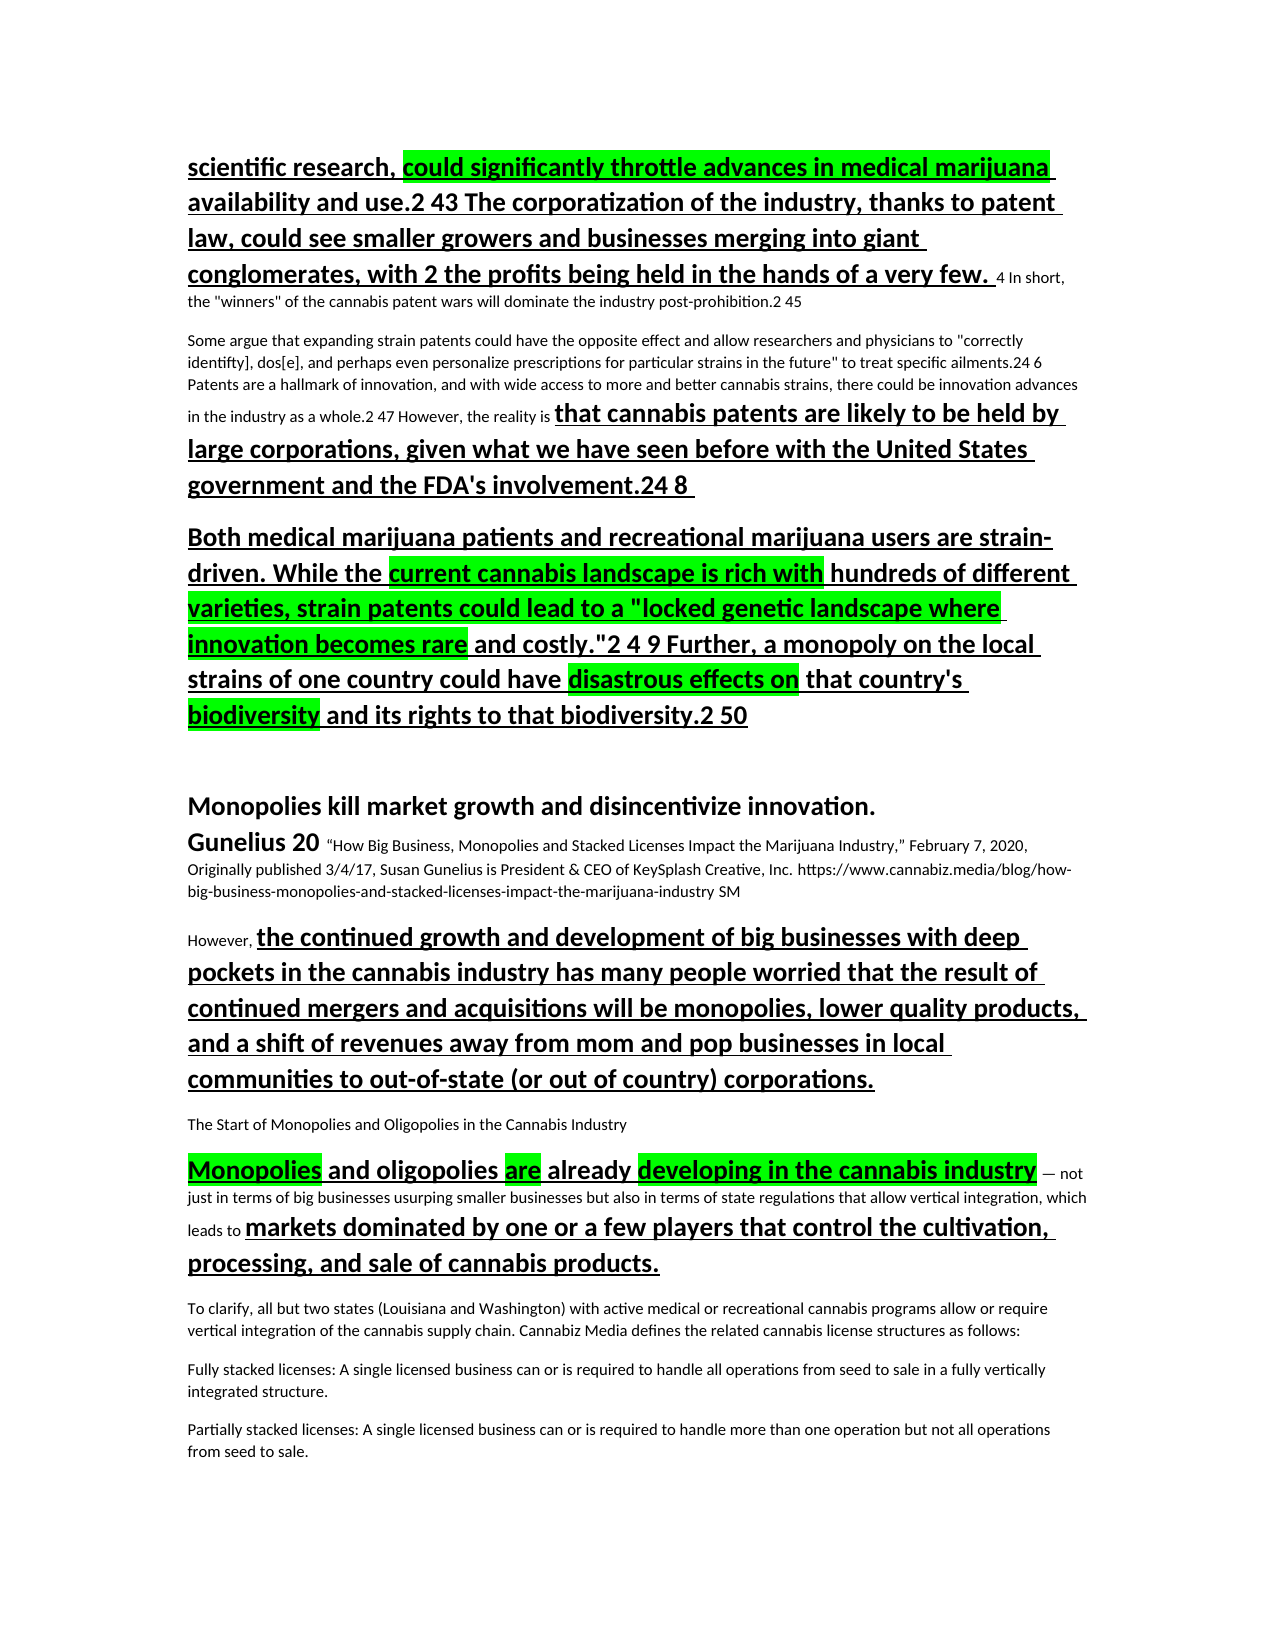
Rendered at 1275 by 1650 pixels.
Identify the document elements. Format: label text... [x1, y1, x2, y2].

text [187, 150, 1087, 312]
text Fully stacked licenses: A single licensed business can or is required to handle all operations from seed to sale in a fully vertically integrated structure. [187, 1359, 1087, 1401]
text Monopolies and oligopolies are already developing in the cannabis industry — not just in terms of big businesses usurping smaller businesses but also in terms of state regulations that allow vertical integration, which leads to markets dominated by one or a few players that control the cultivation, processing, and sale of cannabis products. [187, 1153, 1087, 1279]
text The Start of Monopolies and Oligopolies in the Cannabis Industry [187, 1114, 1087, 1135]
text To clarify, all but two states (Louisiana and Washington) with active medical or recreational cannabis programs allow or require vertical integration of the cannabis supply chain. Cannabiz Media defines the related cannabis license structures as follows: [187, 1298, 1087, 1341]
text However, the continued growth and development of big businesses with deep pockets in the cannabis industry has many people worried that the result of continued mergers and acquisitions will be monopolies, lower quality products, and a shift of revenues away from mom and pop businesses in local communities to out-of-state (or out of country) corporations. [187, 920, 1087, 1019]
text Partially stacked licenses: A single licensed business can or is required to handle more than one operation but not all operations from seed to sale. [187, 1419, 1087, 1462]
text Both medical marijuana patients and recreational marijuana users are strain-driven. While the current cannabis landscape is rich with hundreds of different varieties, strain patents could lead to a "locked genetic landscape where innovation becomes rare and costly."2 4 9 Further, a monopoly on the local strains of one country could have disastrous effects on that country's biodiversity and its rights to that biodiversity.2 50 [187, 520, 1087, 731]
text Some argue that expanding strain patents could have the opposite effect and allow researchers and physicians to "correctly identifty], dos[e], and perhaps even personalize prescriptions for particular strains in the future" to treat specific ailments.24 6 Patents are a hallmark of innovation, and with wide access to more and better cannabis strains, there could be innovation advances in the industry as a whole.2 47 However, the reality is that cannabis patents are likely to be held by large corporations, given what we have seen before with the United States government and the FDA's involvement.24 8 [187, 330, 1087, 501]
text However, the continued growth and development of big businesses with deep pockets in the cannabis industry has many people worried that the result of continued mergers and acquisitions will be monopolies, lower quality products, and a shift of revenues away from mom and pop businesses in local communities to out-of-state (or out of country) corporations. [187, 1020, 1087, 1095]
text Gunelius 20 “How Big Business, Monopolies and Stacked Licenses Impact the Marijuana Industry,” February 7, 2020, Originally published 3/4/17, Susan Gunelius is President & CEO of KeySplash Creative, Inc. https://www.cannabiz.media/blog/how-big-business-monopolies-and-stacked-licenses-impact-the-marijuana-industry SM [187, 825, 1087, 902]
subtitle Monopolies kill market growth and disincentivize innovation. [187, 789, 1087, 822]
